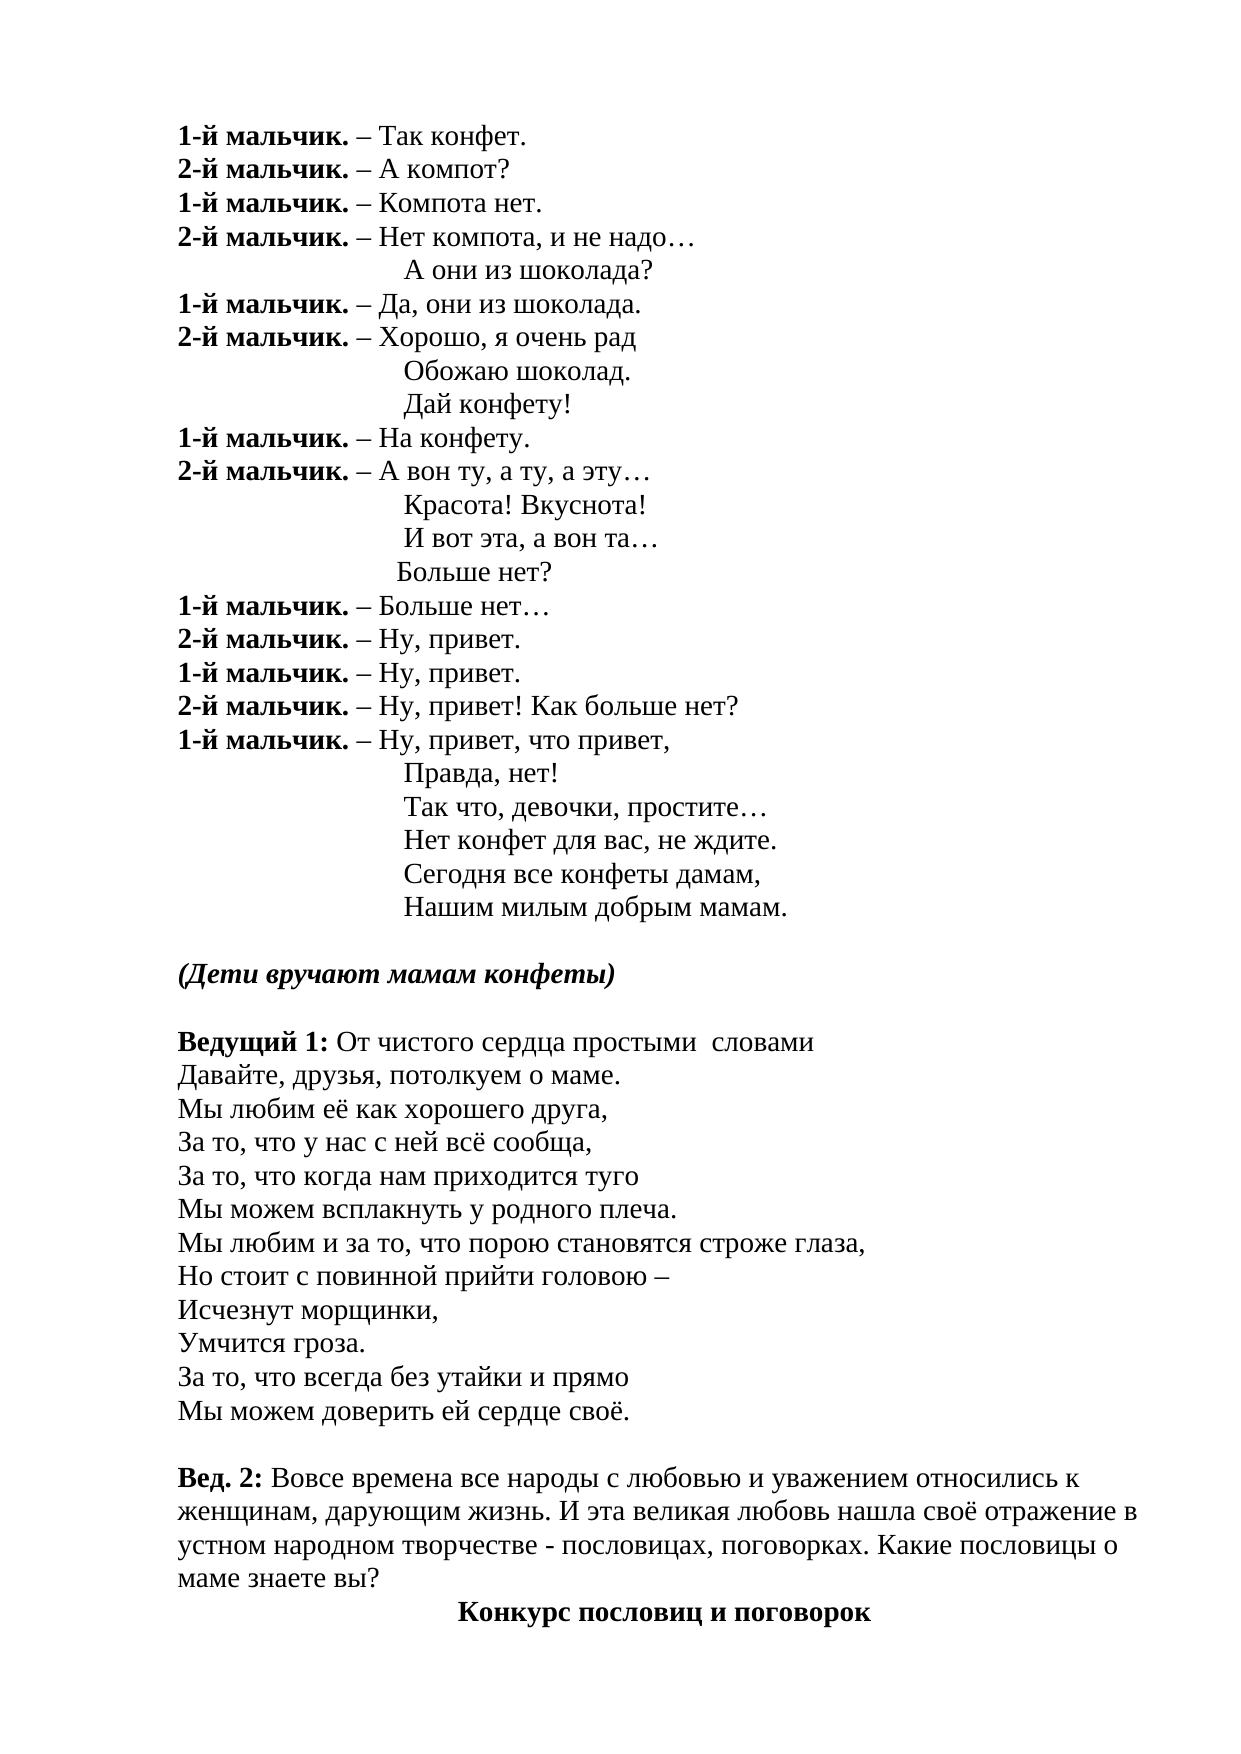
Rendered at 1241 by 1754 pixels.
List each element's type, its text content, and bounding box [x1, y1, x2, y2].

text Мы любим её как хорошего друга, [177, 1091, 1152, 1124]
text Вед. 2: Вовсе времена все народы с любовью и уважением относились к женщинам, дарующим жизнь. И эта великая любовь нашла своё отражение в устном народном творчестве - пословицах, поговорках. Какие пословицы о маме знаете вы? [177, 1460, 1152, 1594]
text Конкурс пословиц и поговорок [177, 1594, 1152, 1627]
text За то, что когда нам приходится туго [177, 1158, 1152, 1191]
text (Дети вручают мамам конфеты) [177, 923, 1152, 990]
text За то, что у нас с ней всё сообща, [177, 1124, 1152, 1158]
text Исчезнут морщинки, [177, 1292, 1152, 1326]
text Давайте, друзья, потолкуем о маме. [177, 1057, 1152, 1091]
text Умчится гроза. [177, 1326, 1152, 1359]
text Но стоит с повинной прийти головою – [177, 1258, 1152, 1292]
text Мы можем доверить ей сердце своё. [177, 1393, 1152, 1426]
text Ведущий 1: От чистого сердца простыми словами [177, 1024, 1152, 1057]
text Мы можем всплакнуть у родного плеча. [177, 1191, 1152, 1225]
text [177, 118, 1152, 923]
text Мы любим и за то, что порою становятся строже глаза, [177, 1225, 1152, 1258]
text За то, что всегда без утайки и прямо [177, 1359, 1152, 1393]
